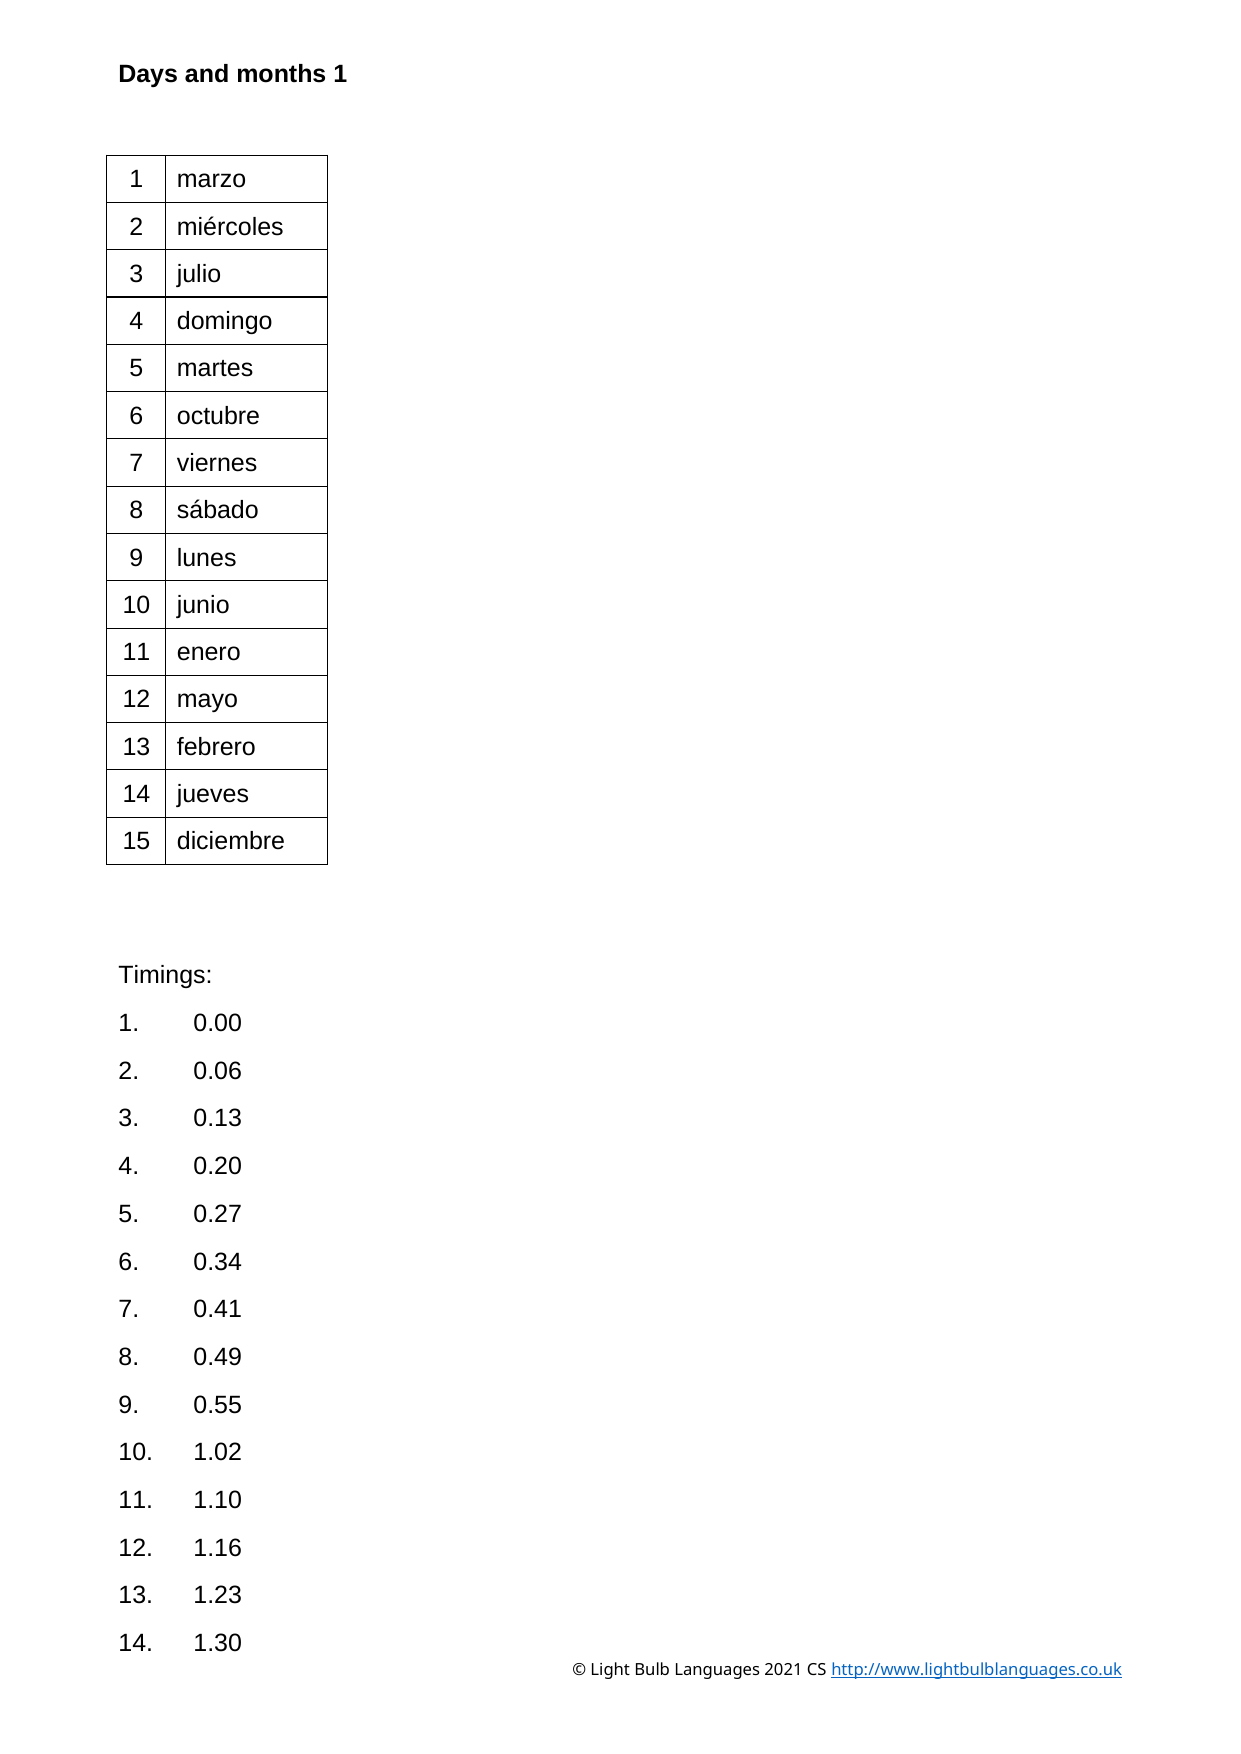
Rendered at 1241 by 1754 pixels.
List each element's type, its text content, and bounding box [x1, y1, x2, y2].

table_cell 7 [107, 439, 165, 486]
table_cell junio [166, 581, 327, 627]
table_cell sábado [166, 487, 327, 533]
text 5. 0.27 [118, 1199, 1122, 1228]
table_cell 13 [107, 723, 165, 769]
text 3. 0.13 [118, 1103, 1122, 1132]
text 12. 1.16 [118, 1533, 1122, 1562]
table_header marzo [166, 156, 327, 202]
table_cell martes [166, 345, 327, 391]
table_cell 11 [107, 629, 165, 675]
table_cell 9 [107, 534, 165, 580]
text 14. 1.30 [118, 1628, 1122, 1657]
table_cell 2 [107, 203, 165, 249]
text Days and months 1 [118, 59, 1122, 88]
text 6. 0.34 [118, 1247, 1122, 1275]
text 1. 0.00 [118, 1008, 1122, 1037]
table_cell 10 [107, 581, 165, 627]
table_cell octubre [166, 392, 327, 438]
text Timings: [118, 960, 1122, 989]
table_header 1 [107, 156, 165, 202]
table_cell diciembre [166, 818, 327, 864]
table_cell 14 [107, 770, 165, 817]
text 7. 0.41 [118, 1294, 1122, 1323]
table_cell mayo [166, 676, 327, 722]
text 11. 1.10 [118, 1485, 1122, 1514]
table_cell julio [166, 250, 327, 296]
text 2. 0.06 [118, 1056, 1122, 1084]
table_cell 3 [107, 250, 165, 296]
table_cell 4 [107, 298, 165, 344]
table_cell jueves [166, 770, 327, 817]
table_cell viernes [166, 439, 327, 486]
table_cell 15 [107, 818, 165, 864]
table_cell enero [166, 629, 327, 675]
text 10. 1.02 [118, 1437, 1122, 1466]
table_cell 5 [107, 345, 165, 391]
table_cell 8 [107, 487, 165, 533]
table_cell miércoles [166, 203, 327, 249]
table_cell lunes [166, 534, 327, 580]
text 13. 1.23 [118, 1581, 1122, 1609]
text 9. 0.55 [118, 1390, 1122, 1418]
text 8. 0.49 [118, 1342, 1122, 1371]
text 4. 0.20 [118, 1151, 1122, 1180]
table_cell domingo [166, 298, 327, 344]
table_cell 6 [107, 392, 165, 438]
table_cell 12 [107, 676, 165, 722]
table_cell febrero [166, 723, 327, 769]
